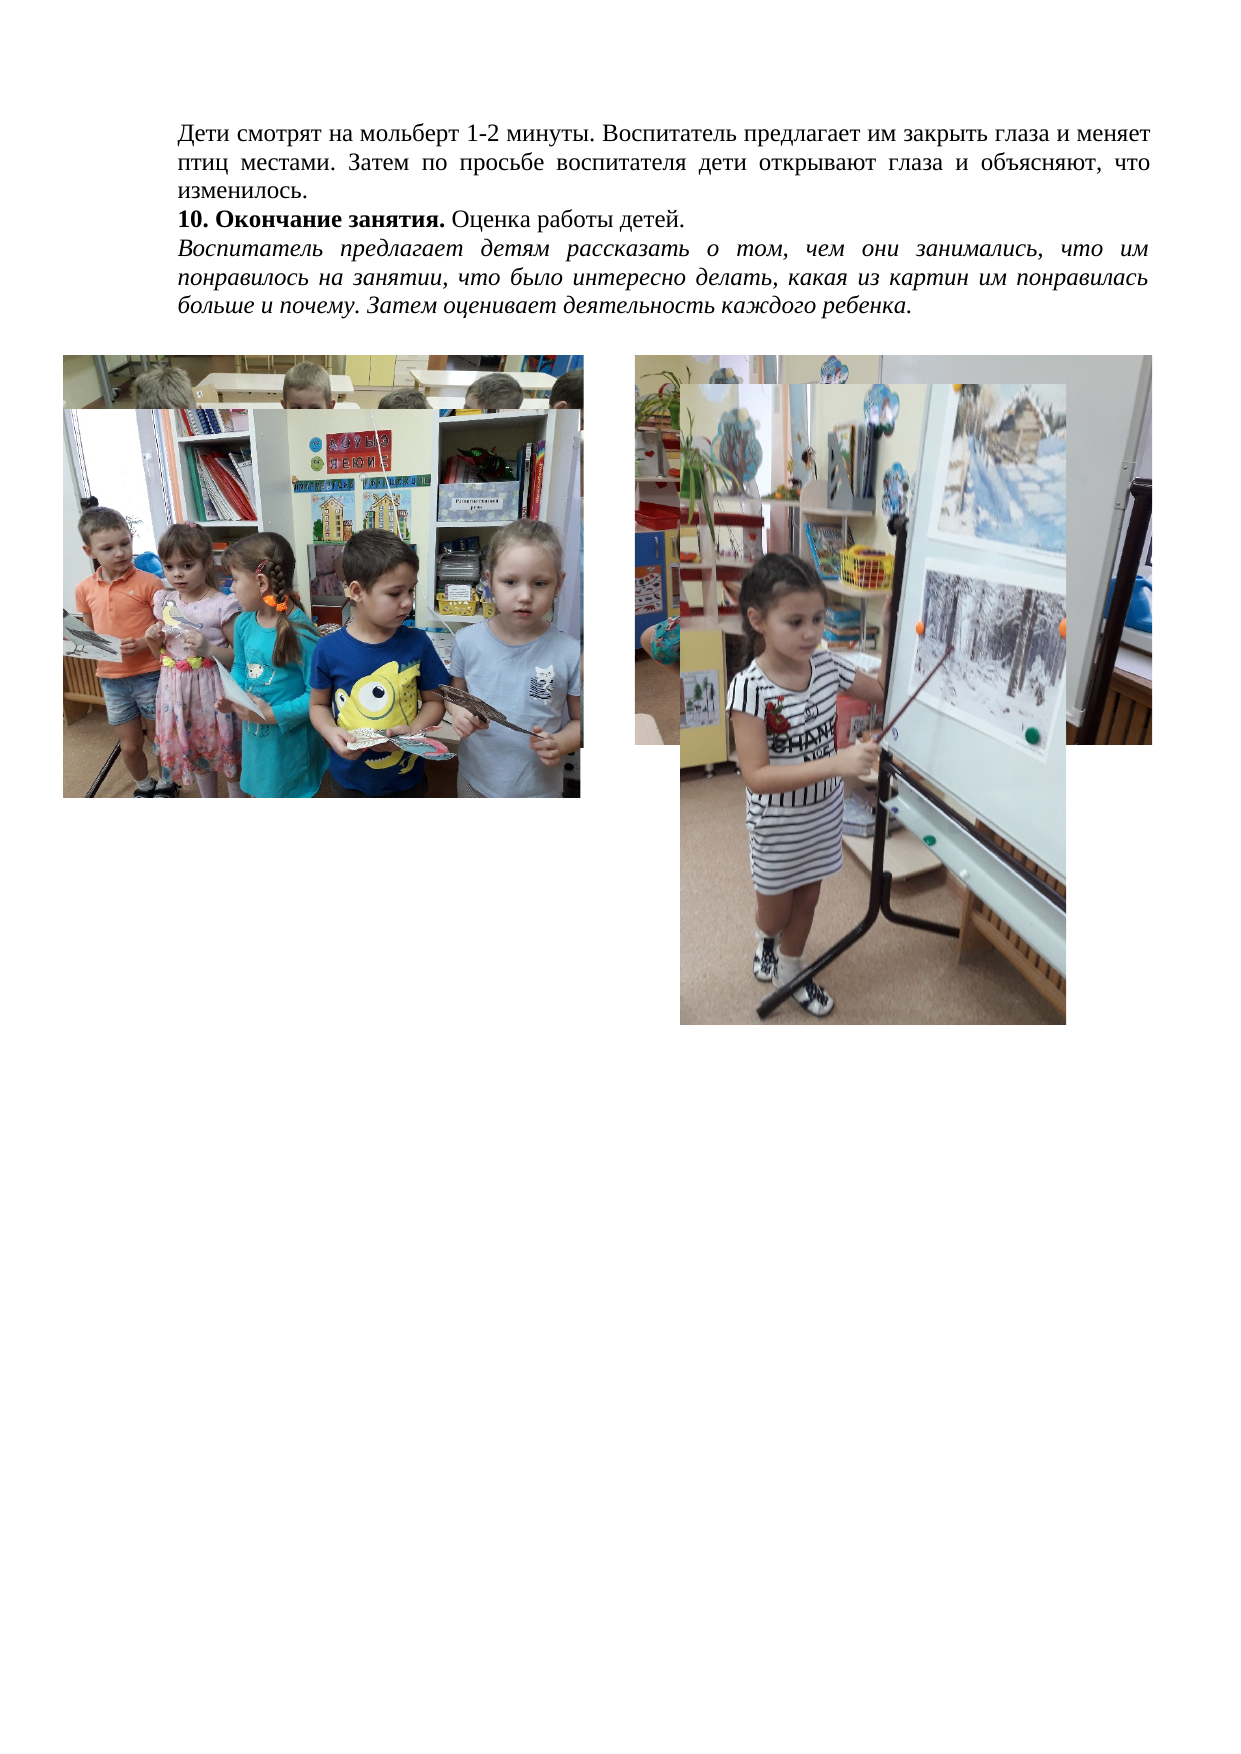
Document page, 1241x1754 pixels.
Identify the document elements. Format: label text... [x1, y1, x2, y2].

text Дети смотрят на мольберт 1-2 минуты. Воспитатель предлагает им закрыть глаза и меняет птиц местами. Затем по просьбе воспитателя дети открывают глаза и объясняют, что изменилось. [177, 118, 1152, 204]
picture [61, 355, 584, 797]
text 10. Окончание занятия. Оценка работы детей. [177, 204, 1152, 233]
picture [633, 355, 1152, 743]
text Воспитатель предлагает детям рассказать о том, чем они занимались, что им понравилось на занятии, что было интересно делать, какая из картин им понравилась больше и почему. Затем оценивает деятельность каждого ребенка. [177, 233, 1152, 319]
